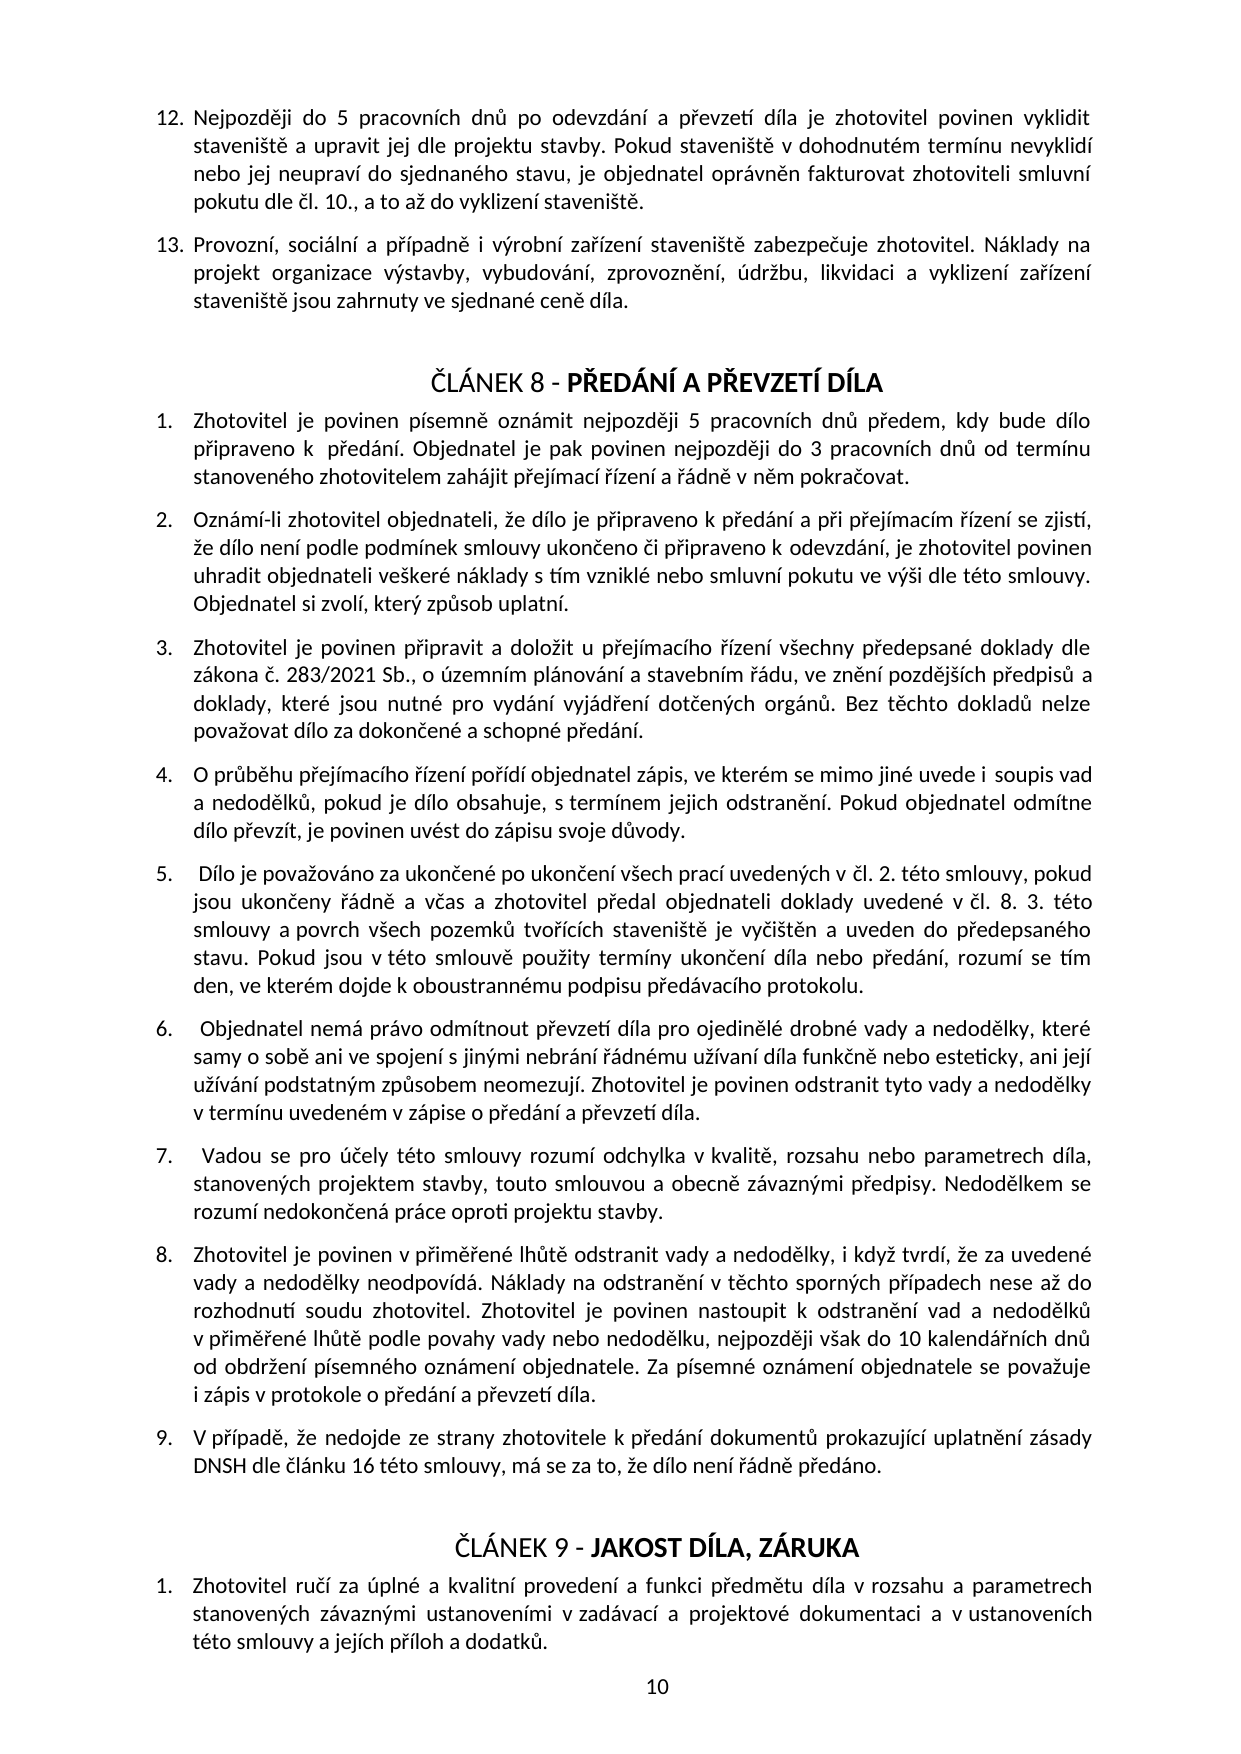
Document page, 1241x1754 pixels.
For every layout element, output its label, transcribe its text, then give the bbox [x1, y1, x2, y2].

list Zhotovitel je povinen písemně oznámit nejpozději 5 pracovních dnů předem, kdy bude dílo připraveno k předání. Objednatel je pak povinen nejpozději do 3 pracovních dnů od termínu stanoveného zhotovitelem zahájit přejímací řízení a řádně v něm pokračovat. [156, 406, 1093, 491]
subtitle Článek 8 - Předání a převzetí díla [118, 364, 1093, 400]
list Vadou se pro účely této smlouvy rozumí odchylka v kvalitě, rozsahu nebo parametrech díla, stanovených projektem stavby, touto smlouvou a obecně závaznými předpisy. Nedodělkem se rozumí nedokončená práce oproti projektu stavby. [156, 1141, 1093, 1225]
list Zhotovitel je povinen v přiměřené lhůtě odstranit vady a nedodělky, i když tvrdí, že za uvedené vady a nedodělky neodpovídá. Náklady na odstranění v těchto sporných případech nese až do rozhodnutí soudu zhotovitel. Zhotovitel je povinen nastoupit k odstranění vad a nedodělků v přiměřené lhůtě podle povahy vady nebo nedodělku, nejpozději však do 10 kalendářních dnů od obdržení písemného oznámení objednatele. Za písemné oznámení objednatele se považuje i zápis v protokole o předání a převzetí díla. [156, 1240, 1093, 1408]
list Dílo je považováno za ukončené po ukončení všech prací uvedených v čl. 2. této smlouvy, pokud jsou ukončeny řádně a včas a zhotovitel předal objednateli doklady uvedené v čl. 8. 3. této smlouvy a povrch všech pozemků tvořících staveniště je vyčištěn a uveden do předepsaného stavu. Pokud jsou v této smlouvě použity termíny ukončení díla nebo předání, rozumí se tím den, ve kterém dojde k oboustrannému podpisu předávacího protokolu. [156, 859, 1093, 999]
list O průběhu přejímacího řízení pořídí objednatel zápis, ve kterém se mimo jiné uvede i soupis vad a nedodělků, pokud je dílo obsahuje, s termínem jejich odstranění. Pokud objednatel odmítne dílo převzít, je povinen uvést do zápisu svoje důvody. [156, 760, 1093, 844]
list Oznámí-li zhotovitel objednateli, že dílo je připraveno k předání a při přejímacím řízení se zjistí, že dílo není podle podmínek smlouvy ukončeno či připraveno k odevzdání, je zhotovitel povinen uhradit objednateli veškeré náklady s tím vzniklé nebo smluvní pokutu ve výši dle této smlouvy. Objednatel si zvolí, který způsob uplatní. [156, 506, 1093, 618]
subtitle Článek 9 - Jakost díla, záruka [118, 1529, 1093, 1565]
list Zhotovitel ručí za úplné a kvalitní provedení a funkci předmětu díla v rozsahu a parametrech stanovených závaznými ustanoveními v zadávací a projektové dokumentaci a v ustanoveních této smlouvy a jejích příloh a dodatků. [155, 1571, 1093, 1655]
list Objednatel nemá právo odmítnout převzetí díla pro ojedinělé drobné vady a nedodělky, které samy o sobě ani ve spojení s jinými nebrání řádnému užívaní díla funkčně nebo esteticky, ani její užívání podstatným způsobem neomezují. Zhotovitel je povinen odstranit tyto vady a nedodělky v termínu uvedeném v zápise o předání a převzetí díla. [156, 1014, 1093, 1126]
list Nejpozději do 5 pracovních dnů po odevzdání a převzetí díla je zhotovitel povinen vyklidit staveniště a upravit jej dle projektu stavby. Pokud staveniště v dohodnutém termínu nevyklidí nebo jej neupraví do sjednaného stavu, je objednatel oprávněn fakturovat zhotoviteli smluvní pokutu dle čl. 10., a to až do vyklizení staveniště. [156, 103, 1093, 216]
list Zhotovitel je povinen připravit a doložit u přejímacího řízení všechny předepsané doklady dle zákona č. 283/2021 Sb., o územním plánování a stavebním řádu, ve znění pozdějších předpisů a doklady, které jsou nutné pro vydání vyjádření dotčených orgánů. Bez těchto dokladů nelze považovat dílo za dokončené a schopné předání. [156, 633, 1093, 745]
list V případě, že nedojde ze strany zhotovitele k předání dokumentů prokazující uplatnění zásady DNSH dle článku 16 této smlouvy, má se za to, že dílo není řádně předáno. [156, 1423, 1093, 1479]
list Provozní, sociální a případně i výrobní zařízení staveniště zabezpečuje zhotovitel. Náklady na projekt organizace výstavby, vybudování, zprovoznění, údržbu, likvidaci a vyklizení zařízení staveniště jsou zahrnuty ve sjednané ceně díla. [156, 231, 1093, 314]
